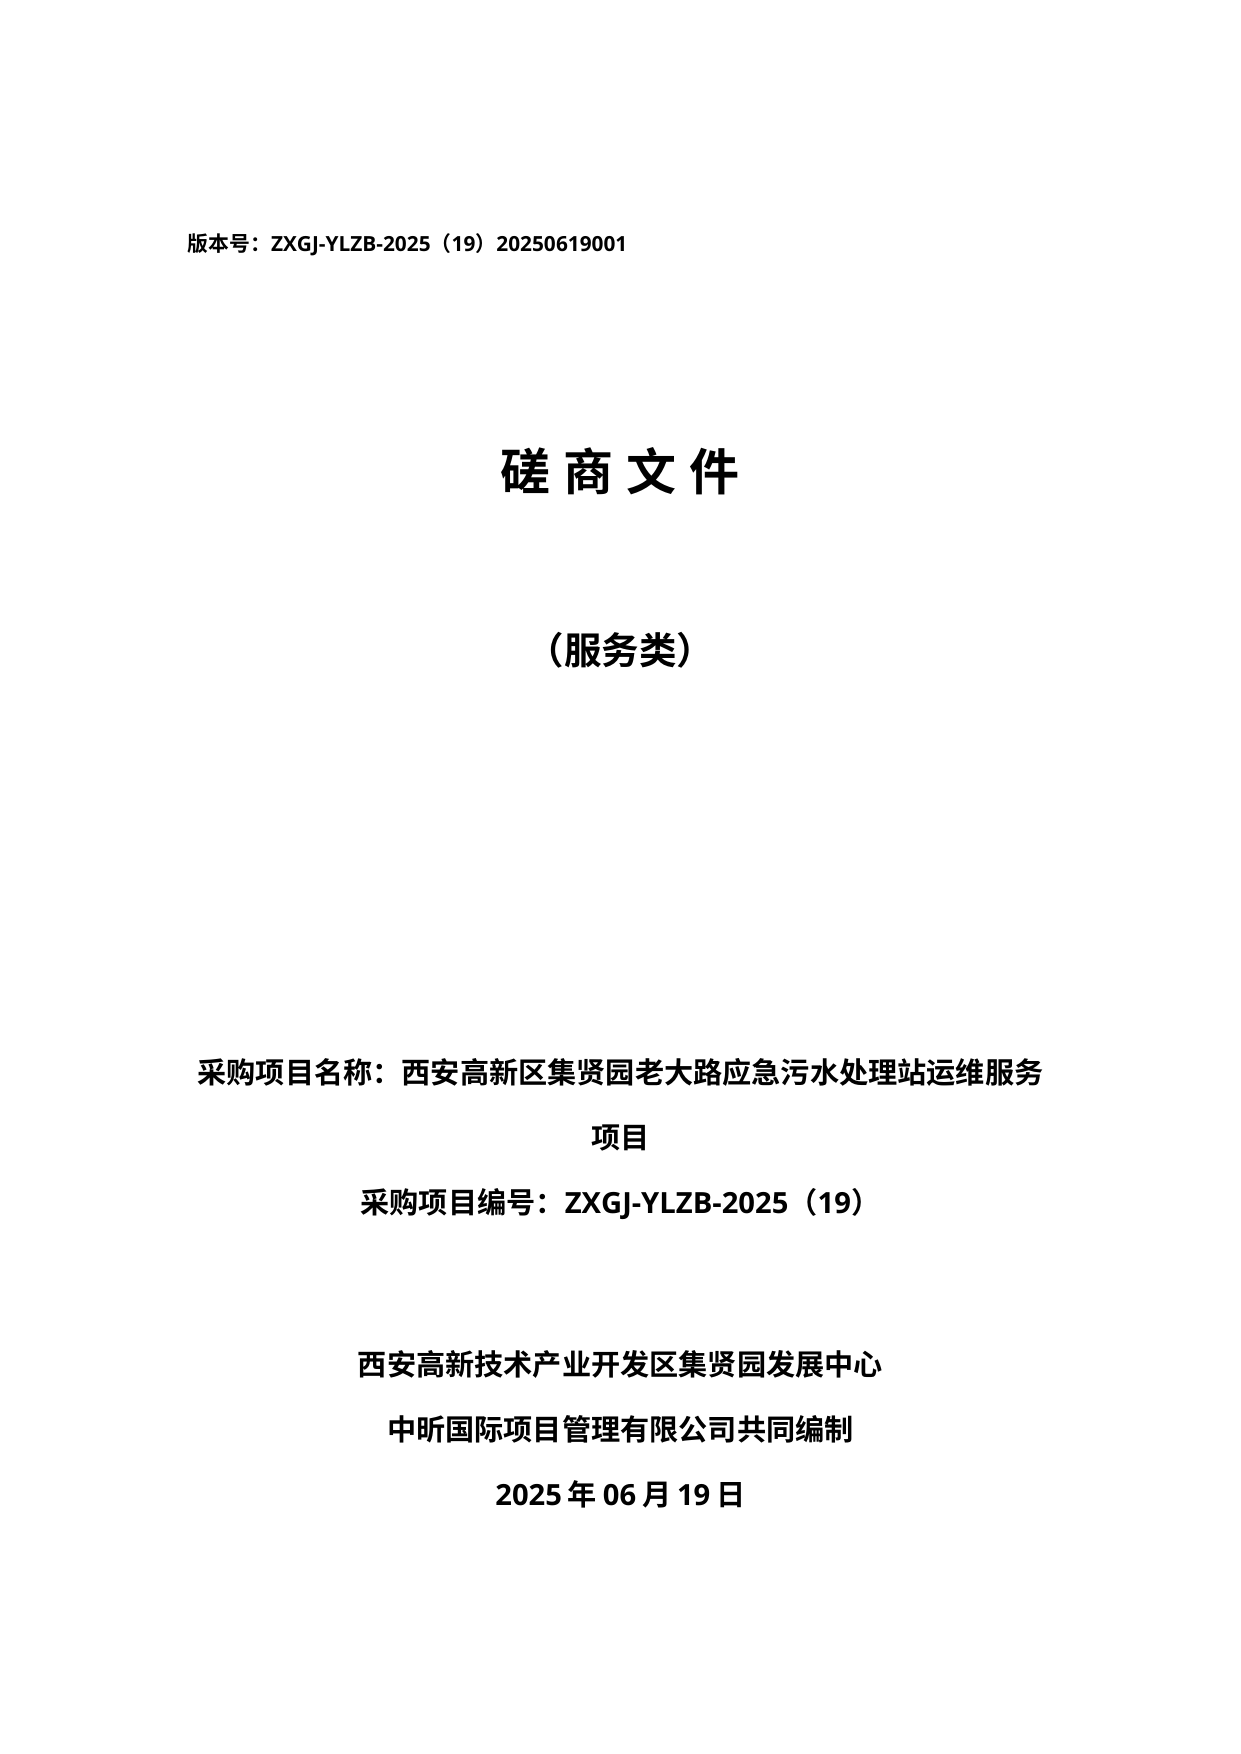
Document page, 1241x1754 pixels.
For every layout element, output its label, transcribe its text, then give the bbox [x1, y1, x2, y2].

text 西安高新技术产业开发区集贤园发展中心 [187, 1332, 1053, 1397]
text 采购项目名称：西安高新区集贤园老大路应急污水处理站运维服务项目 [187, 1039, 1053, 1169]
text 采购项目编号：ZXGJ-YLZB-2025（19） [187, 1169, 1053, 1332]
text 磋 商 文 件 [187, 422, 1053, 617]
text 版本号：ZXGJ-YLZB-2025（19）20250619001 [187, 227, 1053, 422]
text （服务类） [187, 617, 1053, 1039]
text 2025年06月19日 [187, 1462, 1053, 1527]
text 中昕国际项目管理有限公司共同编制 [187, 1397, 1053, 1462]
